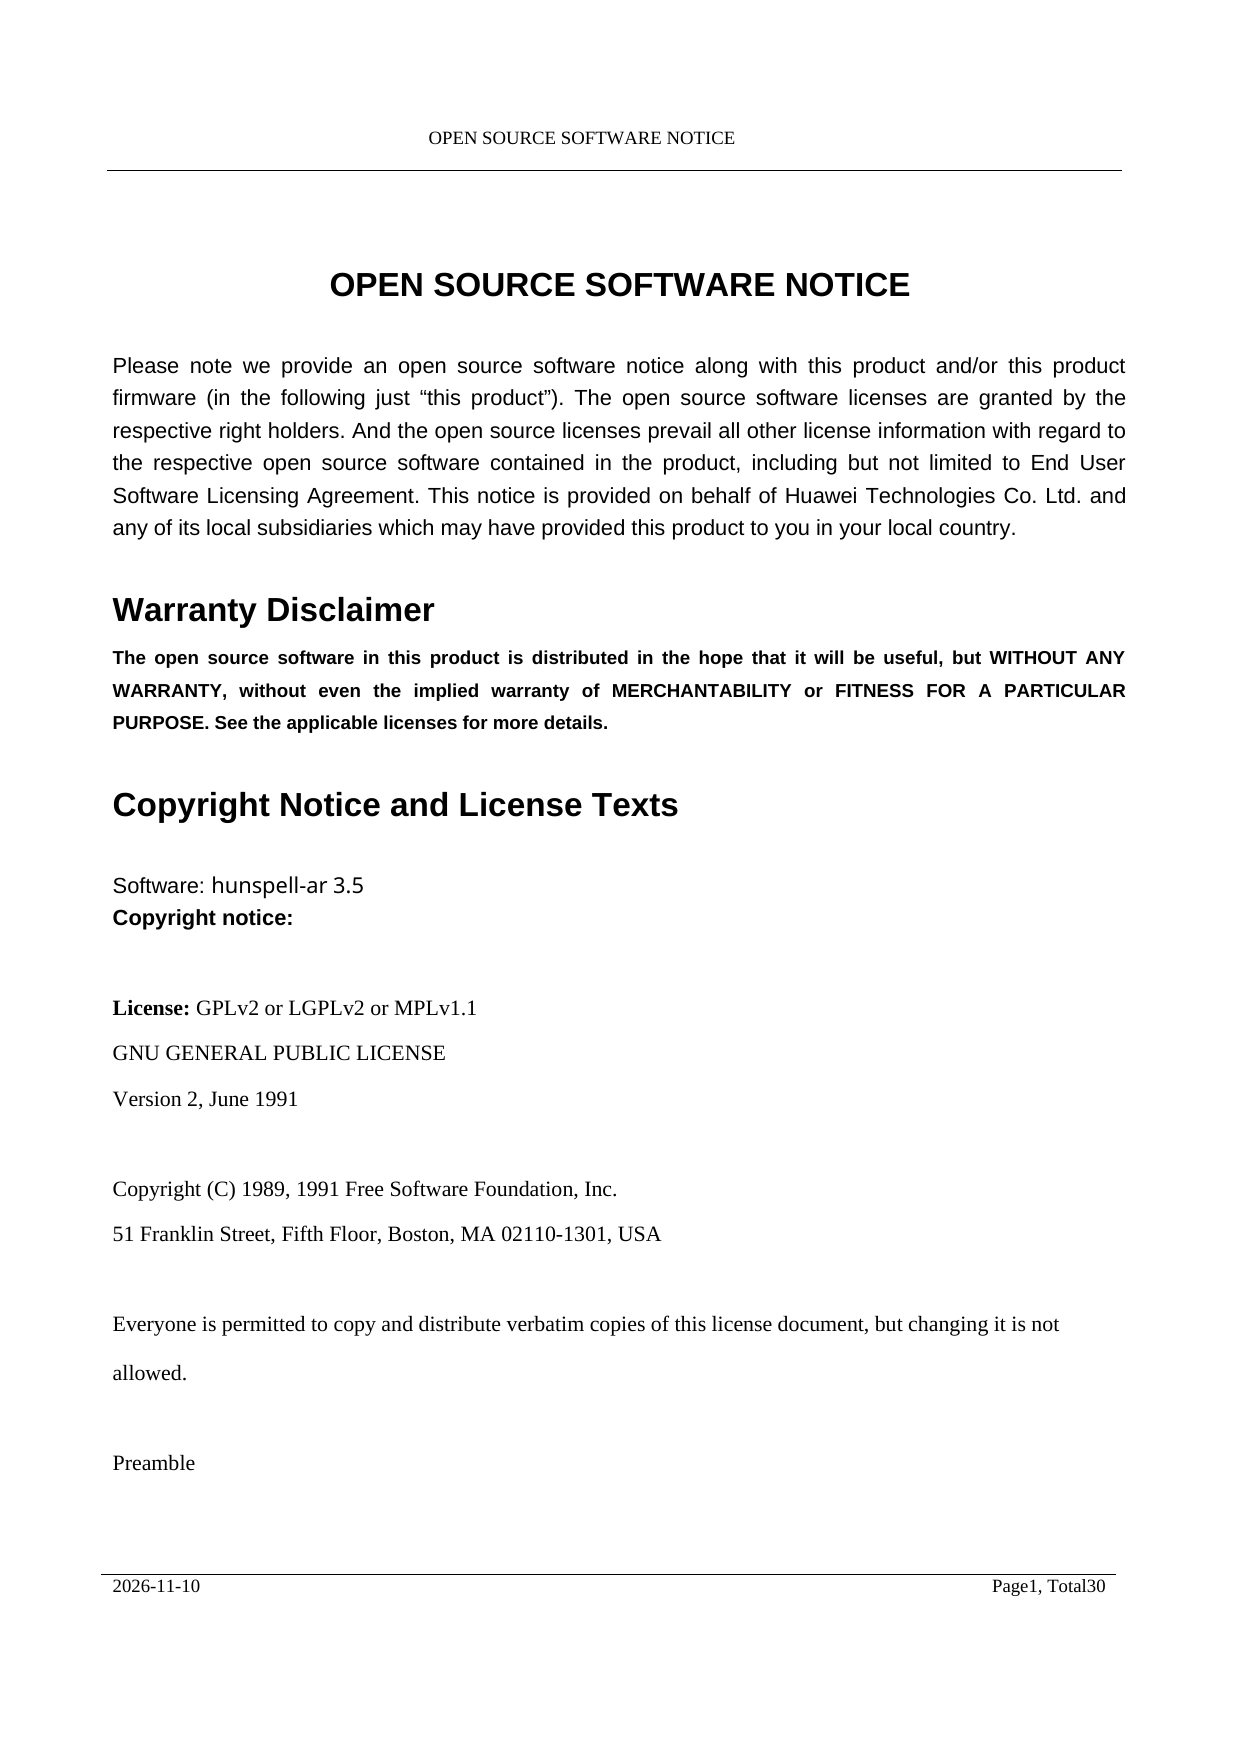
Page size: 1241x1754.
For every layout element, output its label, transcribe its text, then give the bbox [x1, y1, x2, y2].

text 51 Franklin Street, Fifth Floor, Boston, MA 02110-1301, USA [112, 1217, 1128, 1250]
text License: GPLv2 or LGPLv2 or MPLv1.1 [112, 992, 1128, 1024]
text OPEN SOURCE SOFTWARE NOTICE [112, 251, 1128, 316]
text Version 2, June 1991 [112, 1082, 1128, 1114]
text Please note we provide an open source software notice along with this product and/or this product firmware (in the following just “this product”). The open source software licenses are granted by the respective right holders. And the open source licenses prevail all other license information with regard to the respective open source software contained in the product, including but not limited to End User Software Licensing Agreement. This notice is provided on behalf of Huawei Technologies Co. Ltd. and any of its local subsidiaries which may have provided this product to you in your local country. [112, 349, 1128, 544]
text Everyone is permitted to copy and distribute verbatim copies of this license document, but changing it is not allowed. [112, 1307, 1128, 1389]
text Software: hunspell-ar 3.5 [112, 869, 1128, 901]
text GNU GENERAL PUBLIC LICENSE [112, 1037, 1128, 1069]
text Copyright Notice and License Texts [112, 771, 1128, 836]
text The open source software in this product is distributed in the hope that it will be useful, but WITHOUT ANY WARRANTY, without even the implied warranty of MERCHANTABILITY or FITNESS FOR A PARTICULAR PURPOSE. See the applicable licenses for more details. [112, 641, 1128, 739]
text Preamble [112, 1446, 1128, 1479]
text Copyright notice: [112, 901, 1128, 934]
text Warranty Disclaimer [112, 576, 1128, 641]
text Copyright (C) 1989, 1991 Free Software Foundation, Inc. [112, 1172, 1128, 1204]
